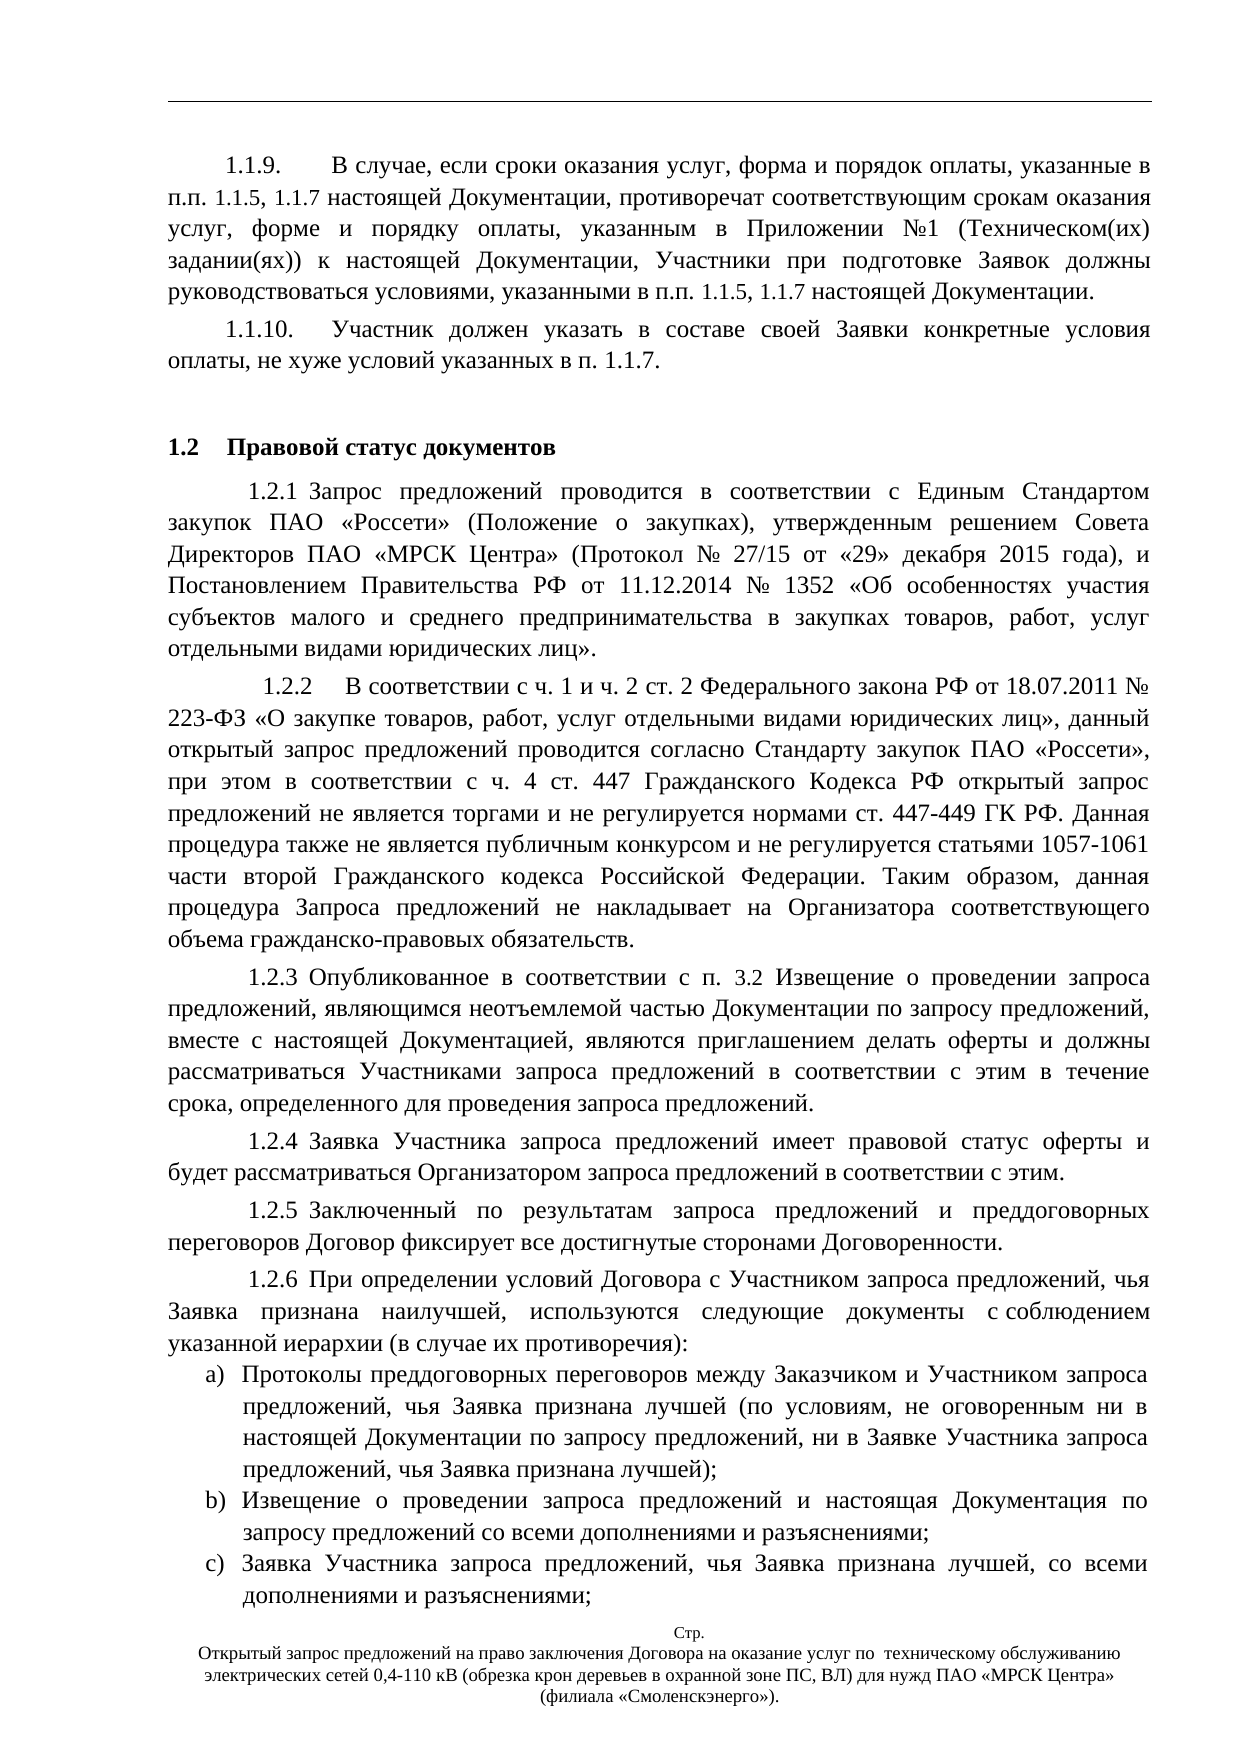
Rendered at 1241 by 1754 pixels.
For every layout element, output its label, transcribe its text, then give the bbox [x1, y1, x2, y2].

list Запрос предложений проводится в соответствии с Единым Стандартом закупок ПАО «Россети» (Положение о закупках), утвержденным решением Совета Директоров ПАО «МРСК Центра» (Протокол № 27/15 от «29» декабря 2015 года), и Постановлением Правительства РФ от 11.12.2014 № 1352 «Об особенностях участия субъектов малого и среднего предпринимательства в закупках товаров, работ, услуг отдельными видами юридических лиц». [168, 476, 1150, 662]
list Заключенный по результатам запроса предложений и преддоговорных переговоров Договор фиксирует все достигнутые сторонами Договоренности. [168, 1195, 1150, 1255]
list Заявка Участника запроса предложений, чья Заявка признана лучшей, со всеми дополнениями и разъяснениями; [205, 1548, 1148, 1609]
subtitle Правовой статус документов [168, 432, 1152, 460]
list Протоколы преддоговорных переговоров между Заказчиком и Участником запроса предложений, чья Заявка признана лучшей (по условиям, не оговоренным ни в настоящей Документации по запросу предложений, ни в Заявке Участника запроса предложений, чья Заявка признана лучшей); [205, 1359, 1149, 1483]
list В соответствии с ч. 1 и ч. 2 ст. 2 Федерального закона РФ от 18.07.2011 № 223-ФЗ «О закупке товаров, работ, услуг отдельными видами юридических лиц», данный открытый запрос предложений проводится согласно Стандарту закупок ПАО «Россети», при этом в соответствии с ч. 4 ст. 447 Гражданского Кодекса РФ открытый запрос предложений не является торгами и не регулируется нормами ст. 447-449 ГК РФ. Данная процедура также не является публичным конкурсом и не регулируется статьями 1057-1061 части второй Гражданского кодекса Российской Федерации. Таким образом, данная процедура Запроса предложений не накладывает на Организатора соответствующего объема гражданско-правовых обязательств. [168, 671, 1150, 953]
list Извещение о проведении запроса предложений и настоящая Документация по запросу предложений со всеми дополнениями и разъяснениями; [205, 1485, 1148, 1546]
list Заявка Участника запроса предложений имеет правовой статус оферты и будет рассматриваться Организатором запроса предложений в соответствии с этим. [168, 1126, 1150, 1186]
list Опубликованное в соответствии с п. 3.2 Извещение о проведении запроса предложений, являющимся неотъемлемой частью Документации по запросу предложений, вместе с настоящей Документацией, являются приглашением делать оферты и должны рассматриваться Участниками запроса предложений в соответствии с этим в течение срока, определенного для проведения запроса предложений. [168, 962, 1150, 1117]
list В случае, если сроки оказания услуг, форма и порядок оплаты, указанные в п.п. 1.1.5, 1.1.7 настоящей Документации, противоречат соответствующим срокам оказания услуг, форме и порядку оплаты, указанным в Приложении №1 (Техническом(их) задании(ях)) к настоящей Документации, Участники при подготовке Заявок должны руководствоваться условиями, указанными в п.п. 1.1.5, 1.1.7 настоящей Документации. [168, 150, 1152, 305]
list Участник должен указать в составе своей Заявки конкретные условия оплаты, не хуже условий указанных в п. 1.1.7. [168, 314, 1152, 374]
list При определении условий Договора с Участником запроса предложений, чья Заявка признана наилучшей, используются следующие документы с соблюдением указанной иерархии (в случае их противоречия): [168, 1264, 1150, 1356]
